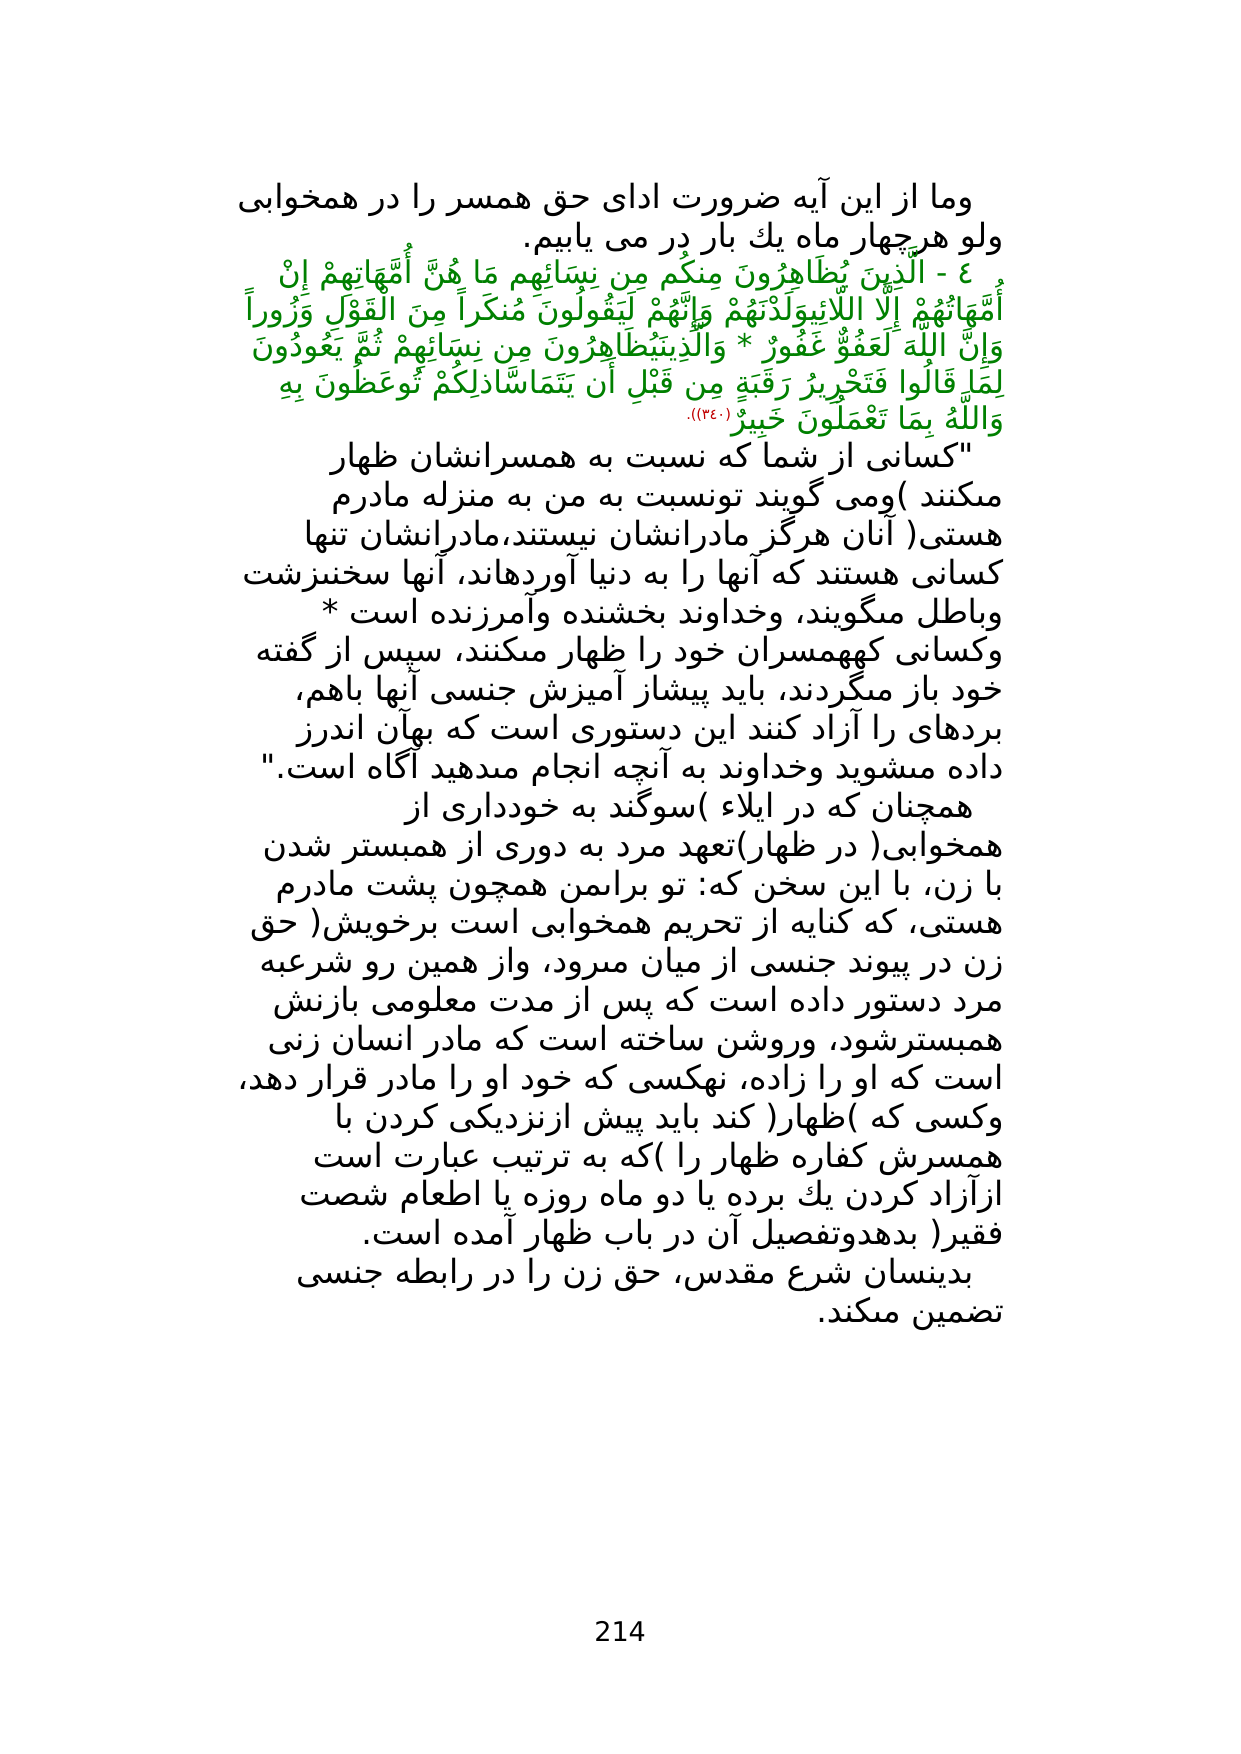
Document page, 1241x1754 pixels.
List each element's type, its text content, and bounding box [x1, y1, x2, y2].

text بدينسان شرع مقدس، حق زن را در رابطه جنسى تضمين مى‏كند. [236, 1253, 1004, 1330]
text همچنان كه در ايلاء )سوگند به خوددارى از همخوابى( در ظهار)تعهد مرد به دورى از همبستر شدن با زن، با اين سخن كه: تو براى‏من همچون پشت مادرم هستى، كه كنايه از تحريم همخوابى است برخويش( حق زن در پيوند جنسى از ميان مى‏رود، واز همين رو شرع‏به مرد دستور داده است كه پس از مدت معلومى بازنش همبسترشود، وروشن ساخته است كه مادر انسان زنى است كه او را زاده، نه‏كسى كه خود او را مادر قرار دهد، وكسى كه )ظهار( كند بايد پيش ازنزديكى كردن با همسرش كفاره ظهار را )كه به ترتيب عبارت است ازآزاد كردن يك برده يا دو ماه روزه يا اطعام شصت فقير( بدهدوتفصيل آن در باب ظهار آمده است. [236, 786, 1004, 1253]
text وما از اين آيه ضرورت اداى حق همسر را در همخوابى ولو هرچهار ماه يك بار در مى يابيم. [236, 177, 1004, 255]
text ٤ - الَّذِينَ يُظَاهِرُونَ مِنكُم مِن نِسَائِهِم مَا هُنَّ أُمَّهَاتِهِمْ إِنْ أُمَّهَاتُهُمْ إِلَّا اللّائِي‏وَلَدْنَهُمْ وَإِنَّهُمْ لَيَقُولُونَ مُنكَراً مِنَ الْقَوْلِ وَزُوراً وَإِنَّ اللَّهَ لَعَفُوٌّ غَفُورٌ * وَالَّذِينَ‏يُظَاهِرُونَ مِن نِسَائِهِمْ ثُمَّ يَعُودُونَ لِمَا قَالُوا فَتَحْرِيرُ رَقَبَةٍ مِن قَبْلِ أَن يَتَمَاسَّاذلِكُمْ تُوعَظُونَ بِهِ وَاللَّهُ بِمَا تَعْمَلُونَ خَبِيرٌ(٣٤٠)). [236, 255, 1004, 437]
text "كسانى از شما كه نسبت به همسرانشان ظهار مى‏كنند )ومی گويند تونسبت به من به منزله مادرم هستى( آنان هرگز مادرانشان نيستند،مادرانشان تنها كسانى هستند كه آنها را به دنيا آورده‏اند، آنها سخنى‏زشت وباطل مى‏گويند، وخداوند بخشنده وآمرزنده است * وكسانى كه‏همسران خود را ظهار مى‏كنند، سپس از گفته خود باز مى‏گردند، بايد پيش‏از آميزش جنسى آنها باهم، برده‏اى را آزاد كنند اين دستورى است كه به‏آن اندرز داده مى‏شويد وخداوند به آنچه انجام مى‏دهيد آگاه است." [236, 437, 1004, 786]
